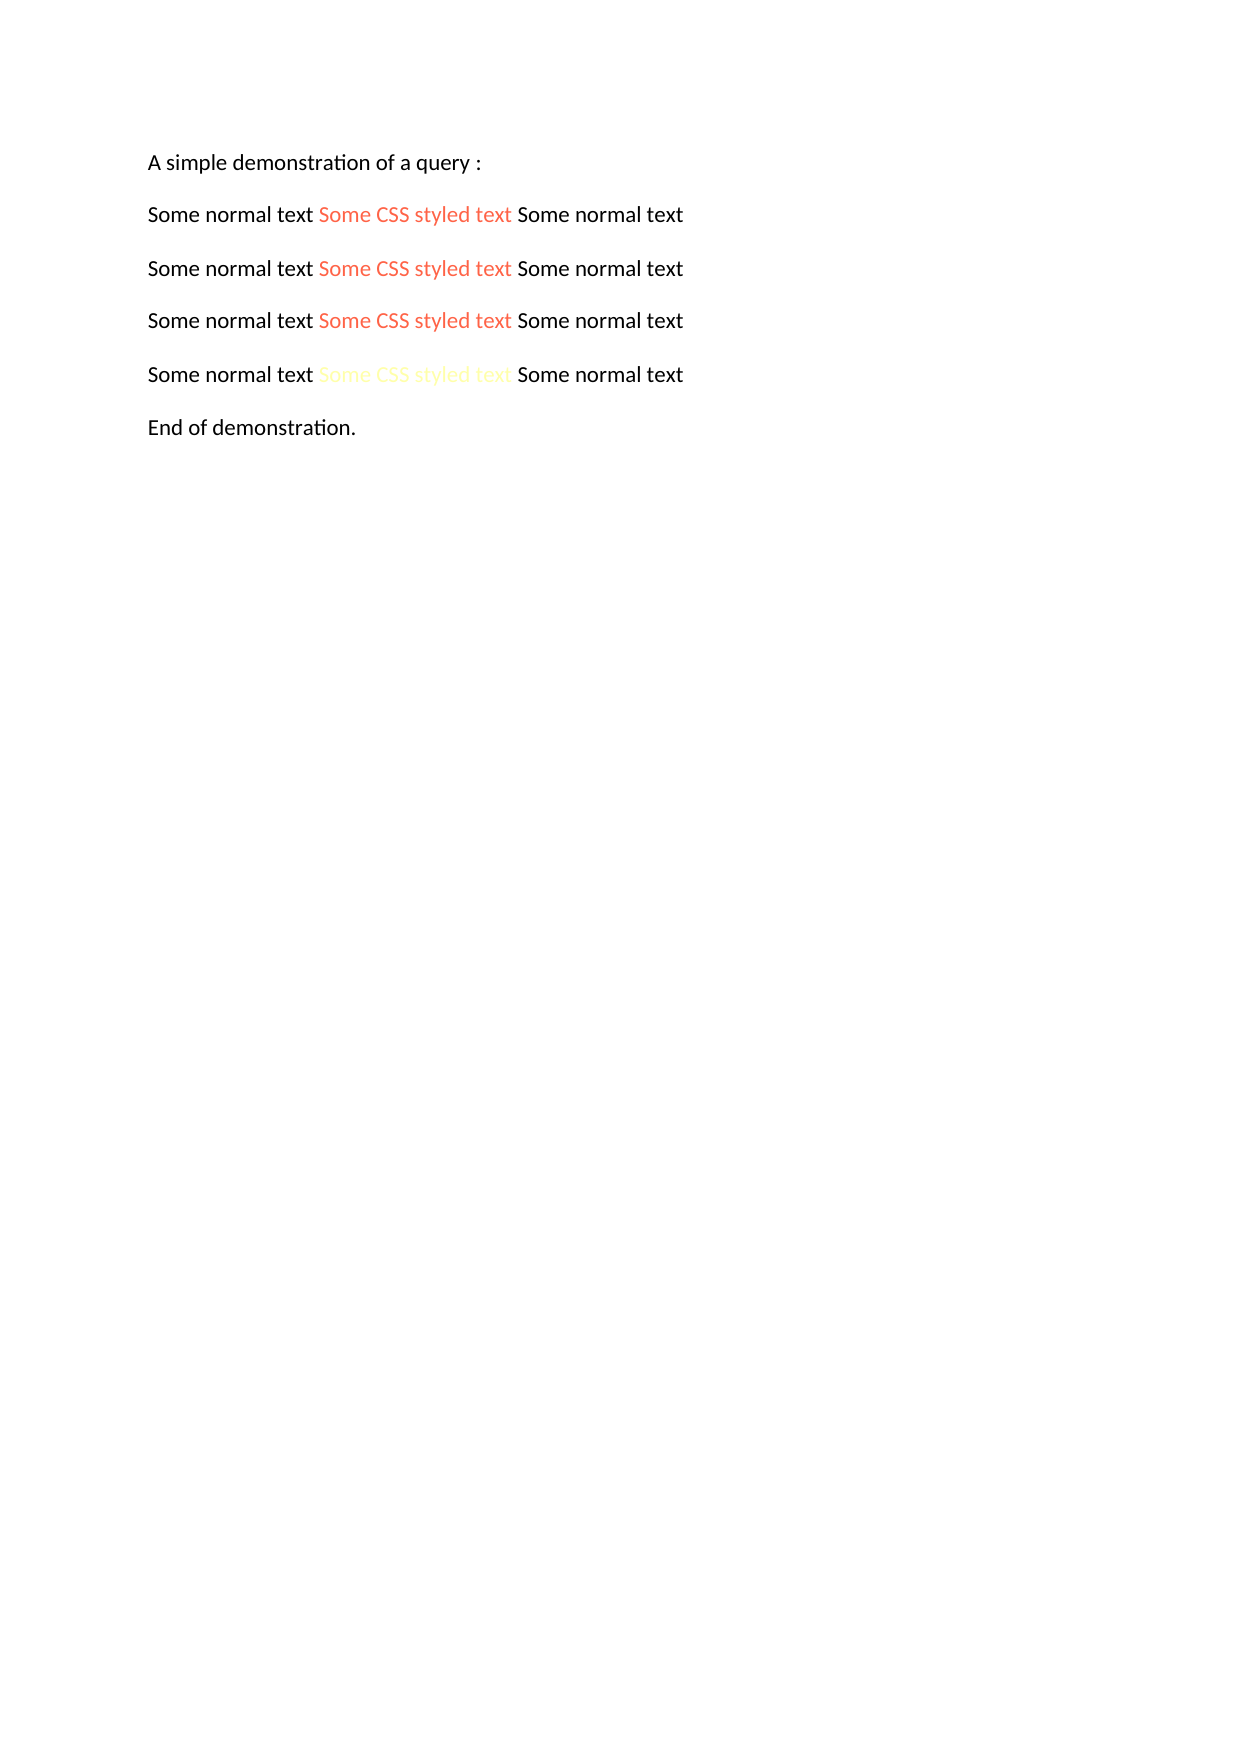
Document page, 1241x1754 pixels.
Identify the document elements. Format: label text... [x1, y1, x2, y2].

text Some normal text Some CSS styled text Some normal text [148, 360, 1093, 388]
text End of demonstration. [148, 413, 1093, 441]
text A simple demonstration of a query : [148, 148, 1093, 176]
text Some normal text Some CSS styled text Some normal text [148, 307, 1093, 335]
text Some normal text Some CSS styled text Some normal text [148, 254, 1093, 282]
text Some normal text Some CSS styled text Some normal text [148, 201, 1093, 229]
